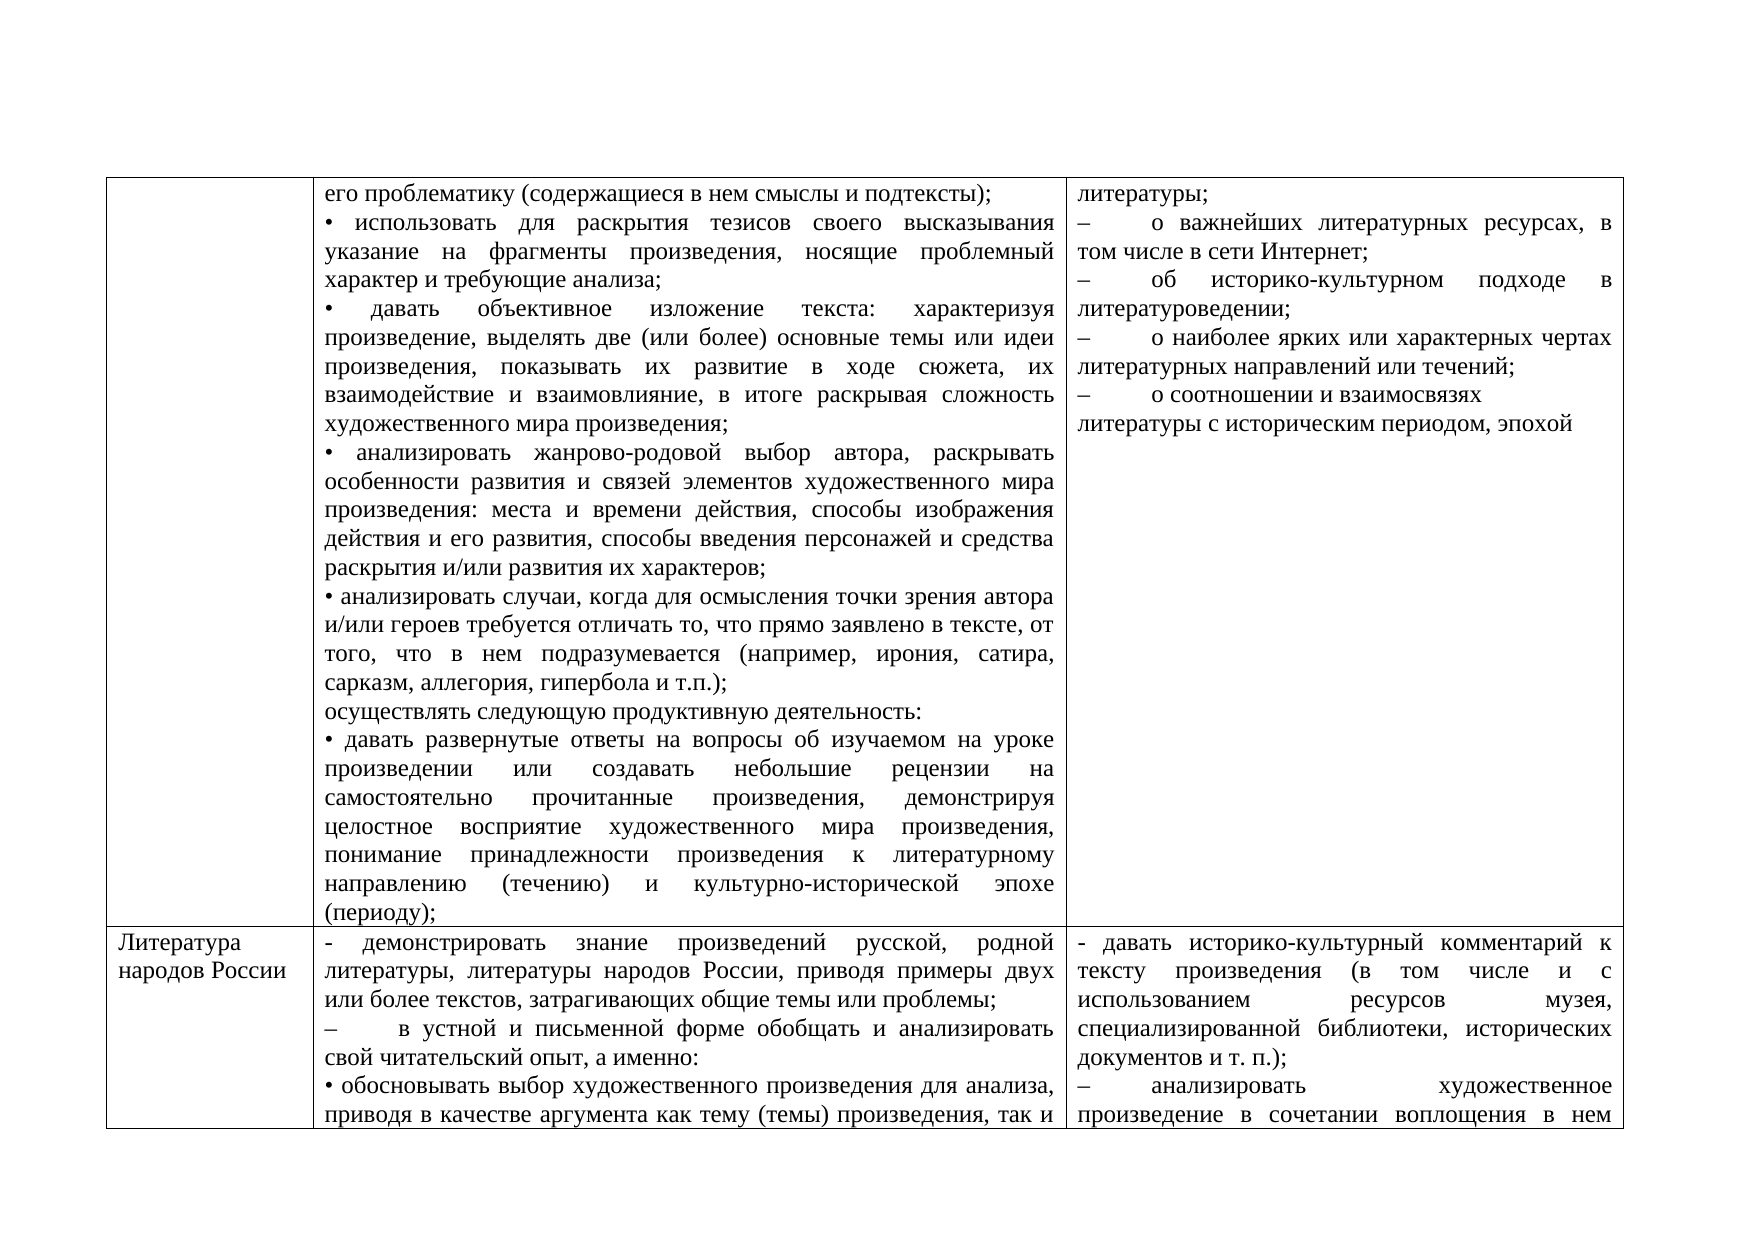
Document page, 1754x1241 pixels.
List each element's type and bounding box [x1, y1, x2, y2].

table_cell [314, 178, 1066, 926]
table_cell [1067, 178, 1623, 926]
table_cell [107, 178, 313, 926]
table_cell [314, 927, 1066, 1128]
table_cell [107, 927, 313, 1128]
table_cell [1067, 927, 1623, 1128]
